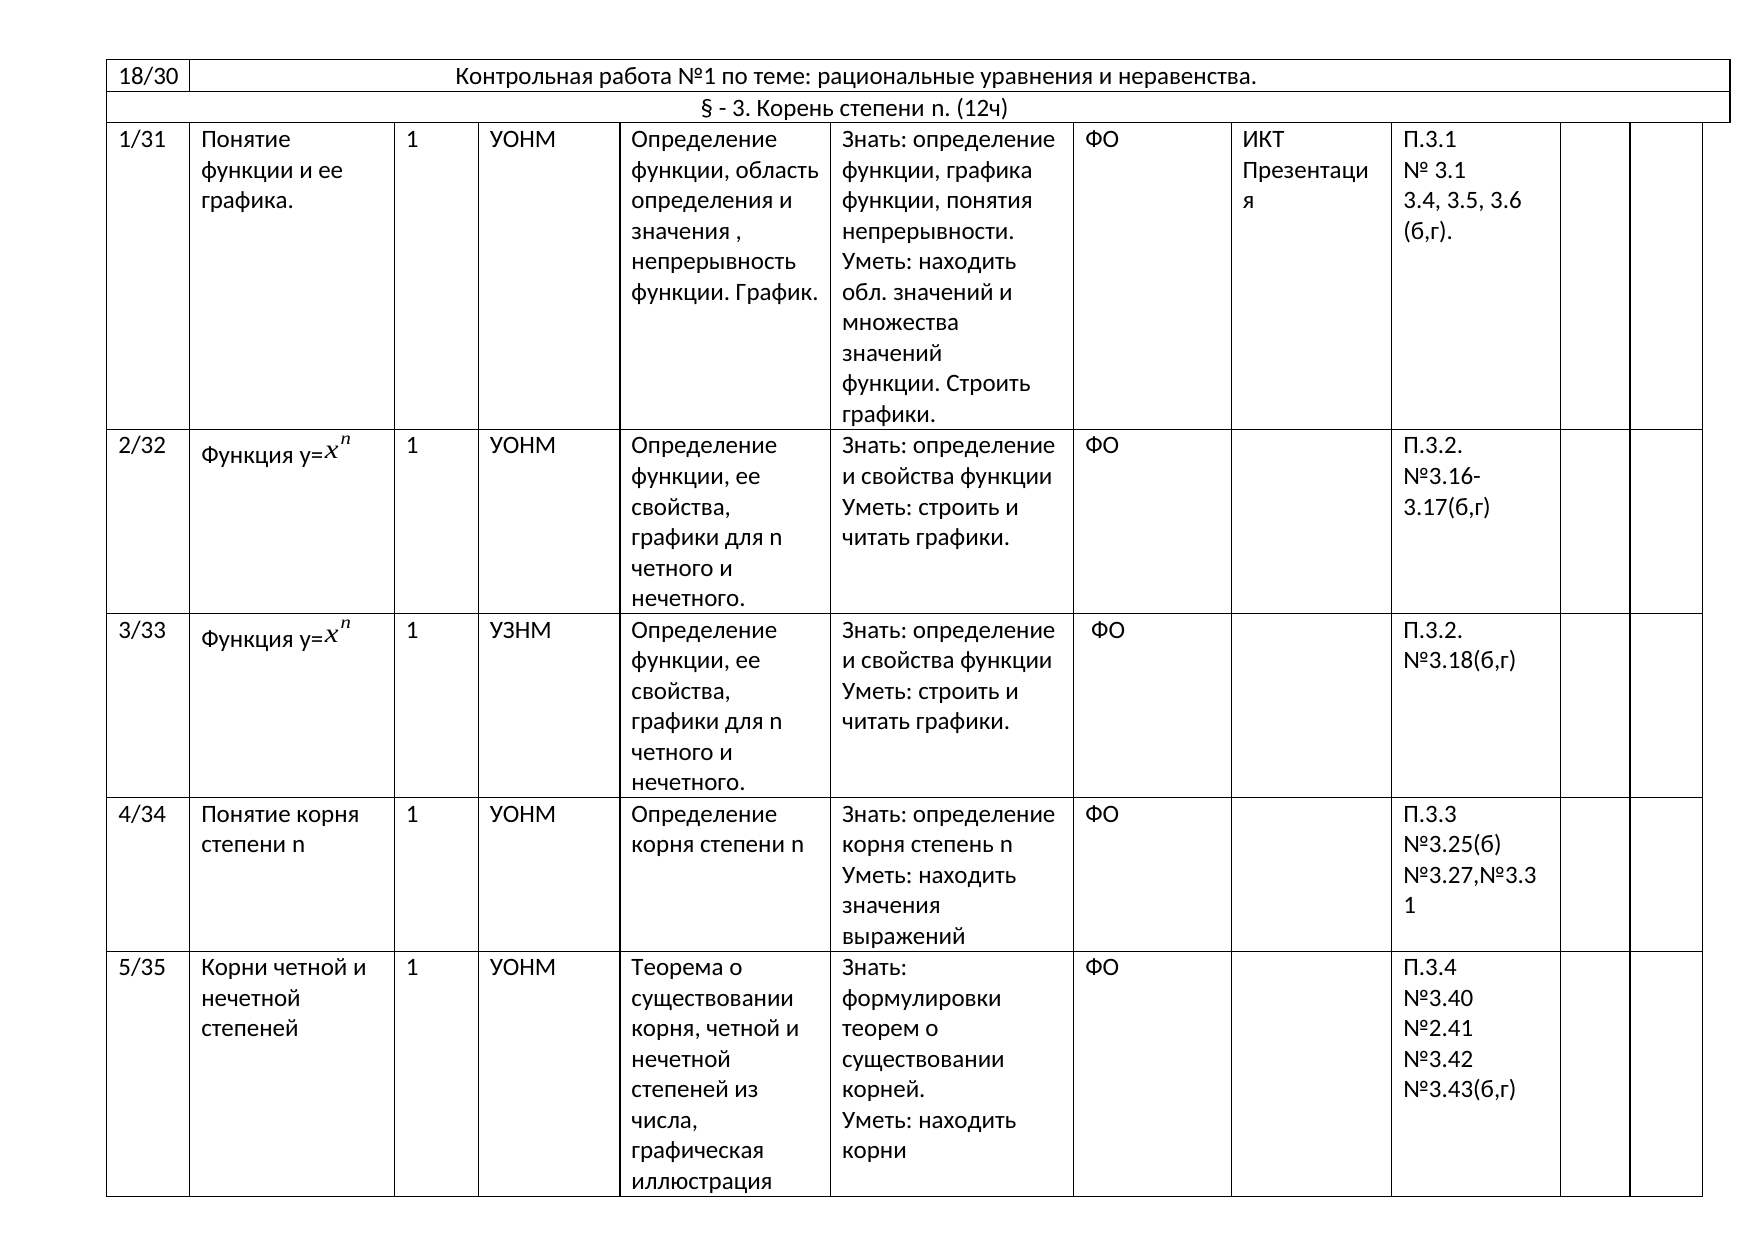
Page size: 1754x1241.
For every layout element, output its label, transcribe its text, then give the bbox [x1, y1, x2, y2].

table_cell УОНМ [479, 430, 619, 613]
table_cell П.3.1 № 3.1 3.4, 3.5, 3.6 (б,г). [1392, 123, 1560, 428]
table_cell 2/32 [107, 430, 189, 613]
table_cell [1631, 430, 1702, 613]
table_cell Понятие корня степени n [190, 798, 394, 951]
table_cell Понятие функции и ее графика. [190, 123, 394, 428]
table_cell УОНМ [479, 952, 619, 1196]
table_cell УОНМ [479, 798, 619, 951]
table_cell 1 [395, 614, 478, 797]
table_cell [190, 952, 394, 1196]
table_cell [1232, 798, 1391, 951]
table_cell ФО [1074, 952, 1231, 1196]
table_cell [621, 952, 830, 1196]
table_cell [1561, 798, 1629, 951]
table_cell 1 [395, 798, 478, 951]
table_cell Контрольная работа №1 по теме: рациональные уравнения и неравенства. [190, 60, 1729, 91]
table_cell [1232, 952, 1391, 1196]
table_cell 1 [395, 952, 478, 1196]
table_cell ФО [1074, 614, 1231, 797]
table_cell Знать: определение и свойства функции Уметь: строить и читать графики. [831, 430, 1073, 613]
table_cell Знать: определение функции, графика функции, понятия непрерывности. Уметь: находить обл. значений и множества значений функции. Строить графики. [831, 123, 1073, 428]
table_cell [1561, 614, 1629, 797]
table_cell П.3.2. №3.18(б,г) [1392, 614, 1560, 797]
table_cell [1232, 430, 1391, 613]
table_cell ФО [1074, 430, 1231, 613]
table_cell П.3.2. №3.16-3.17(б,г) [1392, 430, 1560, 613]
table_cell [1561, 430, 1629, 613]
table_cell [1631, 123, 1702, 428]
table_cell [831, 952, 1073, 1196]
table_cell УОНМ [479, 123, 619, 428]
table_cell Определение функции, ее свойства, графики для n четного и нечетного. [621, 614, 830, 797]
table_cell Определение корня степени n [621, 798, 830, 951]
table_cell 1/31 [107, 123, 189, 428]
table_cell Знать: определение и свойства функции Уметь: строить и читать графики. [831, 614, 1073, 797]
table_cell 1 [395, 430, 478, 613]
table_cell [1561, 952, 1629, 1196]
table_cell П.3.4 №3.40 №2.41 №3.42 №3.43(б,г) [1392, 952, 1560, 1196]
table_cell Определение функции, область определения и значения , непрерывность функции. График. [621, 123, 830, 428]
table_cell П.3.3 №3.25(б) №3.27,№3.31 [1392, 798, 1560, 951]
table_cell Функция y= [190, 614, 394, 797]
table_cell ФО [1074, 798, 1231, 951]
table_cell Определение функции, ее свойства, графики для n четного и нечетного. [621, 430, 830, 613]
table_cell [1631, 798, 1702, 951]
table_cell 18/30 [107, 60, 189, 91]
table_cell [1631, 952, 1702, 1196]
table_cell УЗНМ [479, 614, 619, 797]
table_cell [1631, 614, 1702, 797]
table_cell ФО [1074, 123, 1231, 428]
table_cell [1561, 123, 1629, 428]
table_cell Функция y= [190, 430, 394, 613]
table_cell [1232, 614, 1391, 797]
table_cell 3/33 [107, 614, 189, 797]
table_cell Знать: определение корня степень n Уметь: находить значения выражений [831, 798, 1073, 951]
table_cell § - 3. Корень степени n. (12ч) [107, 92, 1729, 122]
table_cell 1 [395, 123, 478, 428]
table_cell ИКТ Презентация [1232, 123, 1391, 428]
table_cell 4/34 [107, 798, 189, 951]
table_cell 5/35 [107, 952, 189, 1196]
